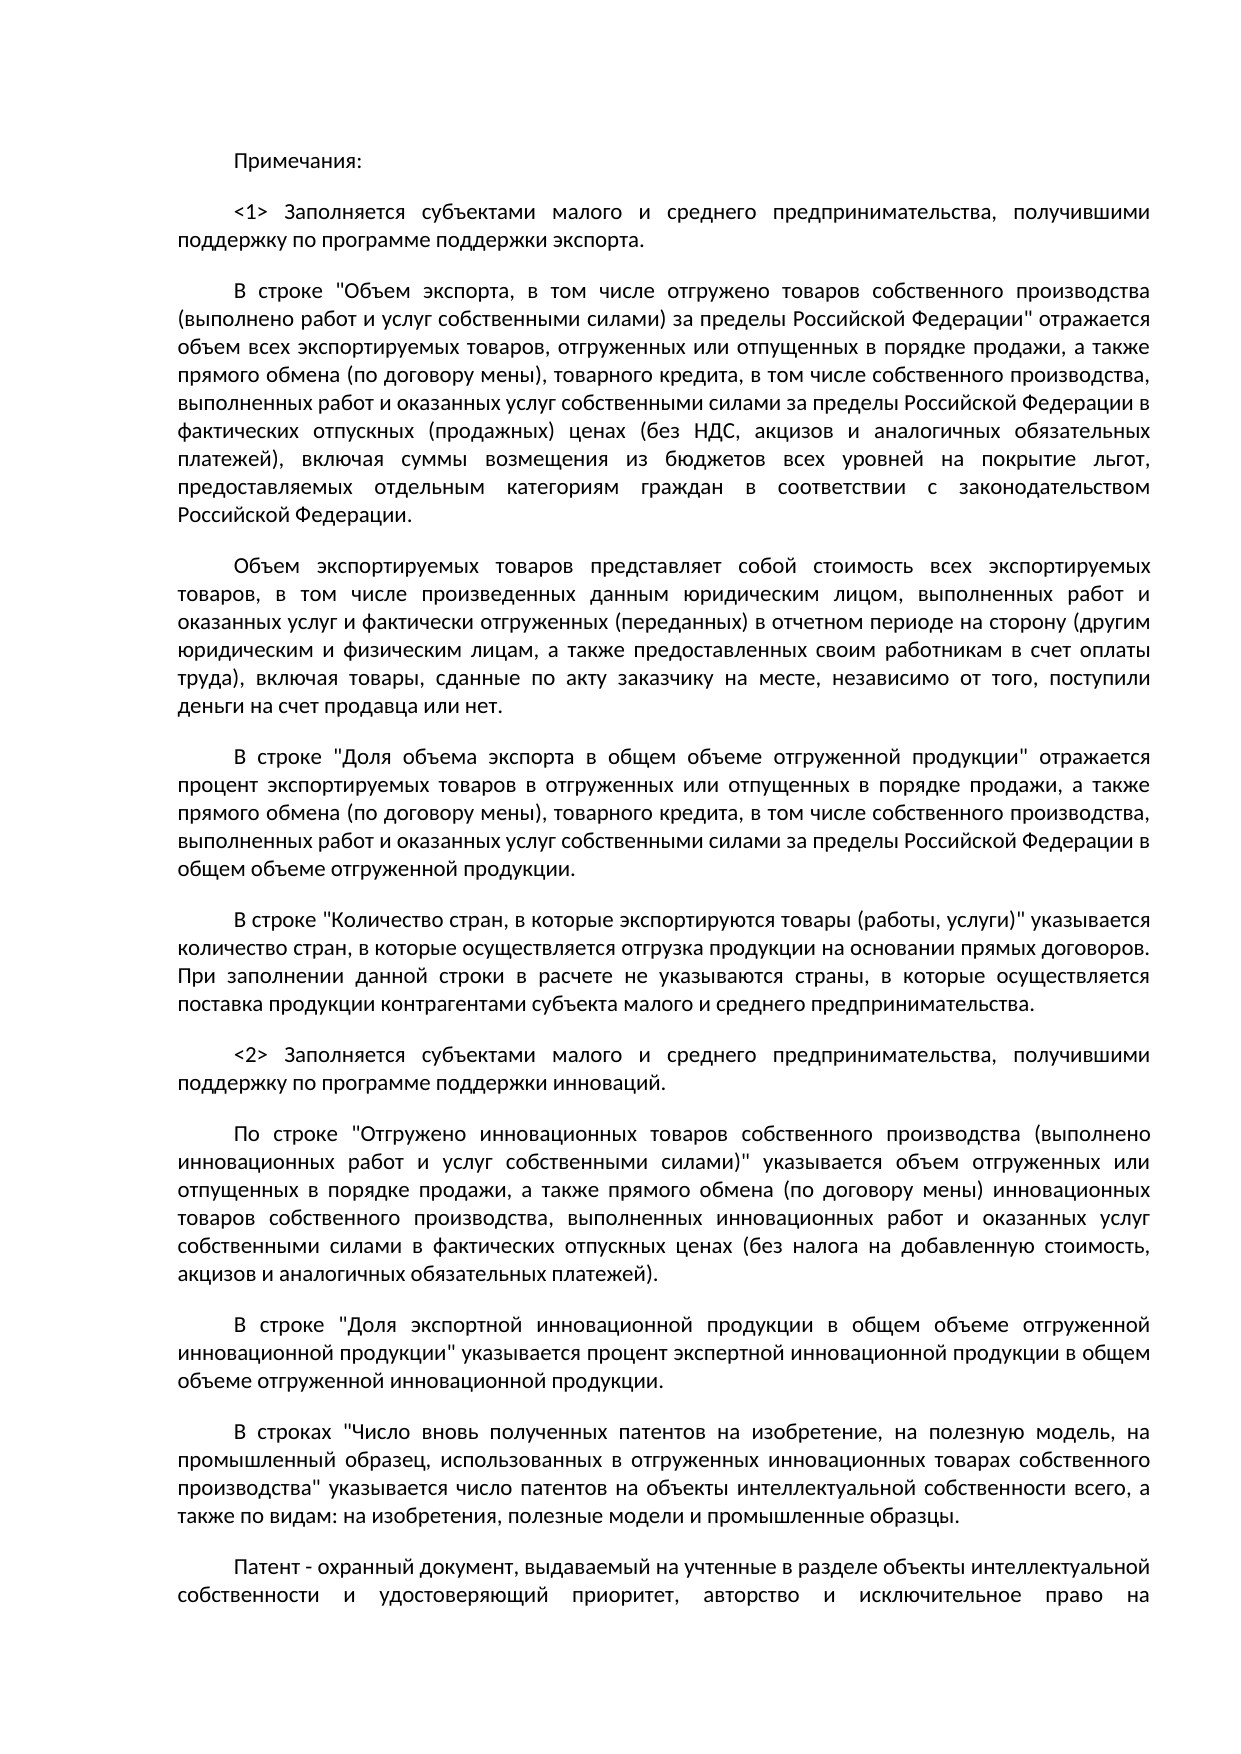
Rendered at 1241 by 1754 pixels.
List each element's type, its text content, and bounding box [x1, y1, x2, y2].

text В строке "Объем экспорта, в том числе отгружено товаров собственного производства (выполнено работ и услуг собственными силами) за пределы Российской Федерации" отражается объем всех экспортируемых товаров, отгруженных или отпущенных в порядке продажи, а также прямого обмена (по договору мены), товарного кредита, в том числе собственного производства, выполненных работ и оказанных услуг собственными силами за пределы Российской Федерации в фактических отпускных (продажных) ценах (без НДС, акцизов и аналогичных обязательных платежей), включая суммы возмещения из бюджетов всех уровней на покрытие льгот, предоставляемых отдельным категориям граждан в соответствии с законодательством Российской Федерации. [177, 276, 1152, 528]
text Примечания: [177, 146, 1152, 174]
text По строке "Отгружено инновационных товаров собственного производства (выполнено инновационных работ и услуг собственными силами)" указывается объем отгруженных или отпущенных в порядке продажи, а также прямого обмена (по договору мены) инновационных товаров собственного производства, выполненных инновационных работ и оказанных услуг собственными силами в фактических отпускных ценах (без налога на добавленную стоимость, акцизов и аналогичных обязательных платежей). [177, 1119, 1152, 1287]
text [177, 1552, 1152, 1608]
text В строке "Доля объема экспорта в общем объеме отгруженной продукции" отражается процент экспортируемых товаров в отгруженных или отпущенных в порядке продажи, а также прямого обмена (по договору мены), товарного кредита, в том числе собственного производства, выполненных работ и оказанных услуг собственными силами за пределы Российской Федерации в общем объеме отгруженной продукции. [177, 742, 1152, 882]
text <2> Заполняется субъектами малого и среднего предпринимательства, получившими поддержку по программе поддержки инноваций. [177, 1040, 1152, 1096]
text Объем экспортируемых товаров представляет собой стоимость всех экспортируемых товаров, в том числе произведенных данным юридическим лицом, выполненных работ и оказанных услуг и фактически отгруженных (переданных) в отчетном периоде на сторону (другим юридическим и физическим лицам, а также предоставленных своим работникам в счет оплаты труда), включая товары, сданные по акту заказчику на месте, независимо от того, поступили деньги на счет продавца или нет. [177, 551, 1152, 719]
text В строках "Число вновь полученных патентов на изобретение, на полезную модель, на промышленный образец, использованных в отгруженных инновационных товарах собственного производства" указывается число патентов на объекты интеллектуальной собственности всего, а также по видам: на изобретения, полезные модели и промышленные образцы. [177, 1417, 1152, 1529]
text В строке "Количество стран, в которые экспортируются товары (работы, услуги)" указывается количество стран, в которые осуществляется отгрузка продукции на основании прямых договоров. При заполнении данной строки в расчете не указываются страны, в которые осуществляется поставка продукции контрагентами субъекта малого и среднего предпринимательства. [177, 905, 1152, 1017]
text В строке "Доля экспортной инновационной продукции в общем объеме отгруженной инновационной продукции" указывается процент экспертной инновационной продукции в общем объеме отгруженной инновационной продукции. [177, 1310, 1152, 1394]
text <1> Заполняется субъектами малого и среднего предпринимательства, получившими поддержку по программе поддержки экспорта. [177, 197, 1152, 253]
